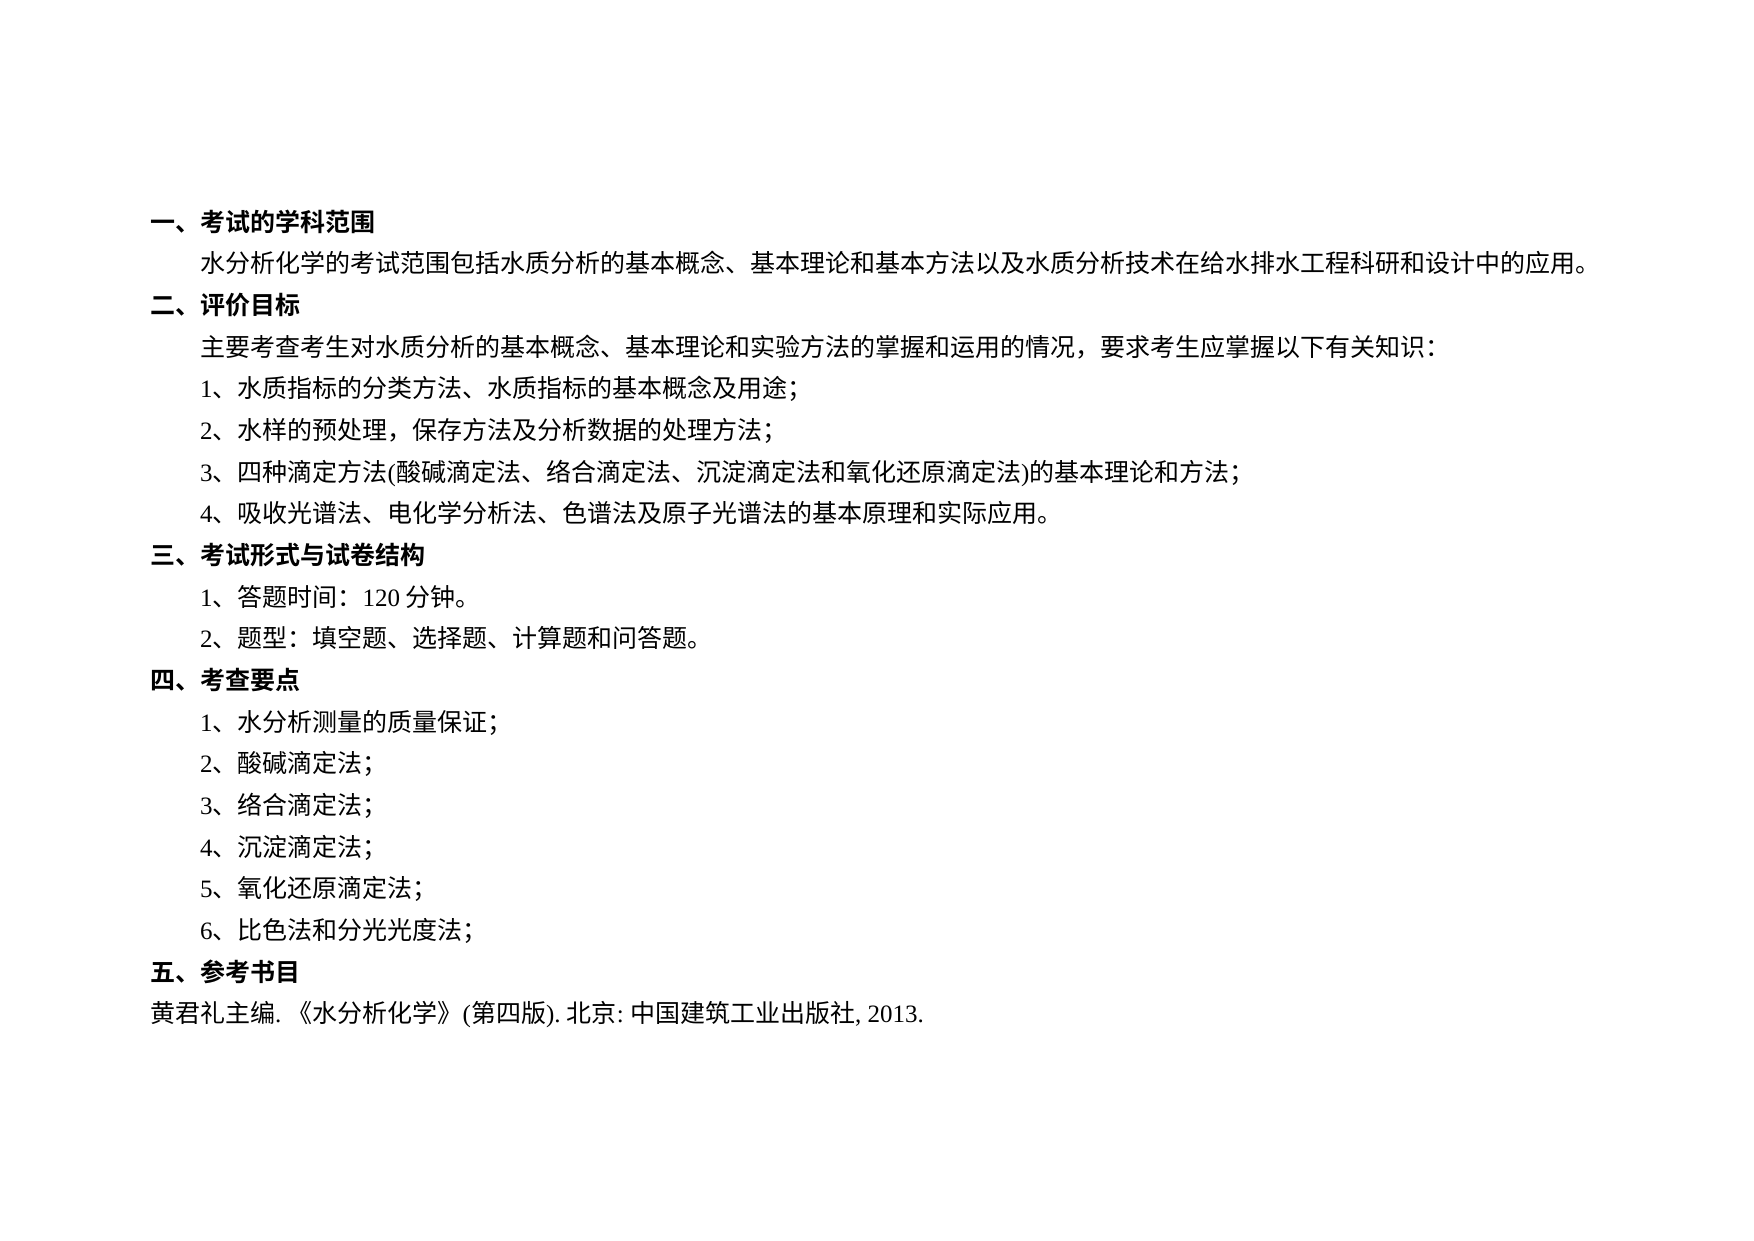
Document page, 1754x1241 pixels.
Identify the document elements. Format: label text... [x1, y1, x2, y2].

text 3、四种滴定方法(酸碱滴定法、络合滴定法、沉淀滴定法和氧化还原滴定法)的基本理论和方法； [150, 448, 1604, 489]
text 主要考查考生对水质分析的基本概念、基本理论和实验方法的掌握和运用的情况，要求考生应掌握以下有关知识： [150, 323, 1604, 364]
text 1、水分析测量的质量保证； [150, 698, 1604, 739]
text 一、考试的学科范围 [150, 198, 1604, 239]
text 五、参考书目 [150, 948, 1604, 989]
text 4、沉淀滴定法； [150, 823, 1604, 864]
text 1、水质指标的分类方法、水质指标的基本概念及用途； [150, 364, 1604, 406]
text 1、答题时间：120分钟。 [150, 573, 1604, 614]
text 二、评价目标 [150, 281, 1604, 323]
text 6、比色法和分光光度法； [150, 906, 1604, 948]
text 黄君礼主编. 《水分析化学》(第四版). 北京: 中国建筑工业出版社, 2013. [150, 989, 1604, 1031]
text 4、吸收光谱法、电化学分析法、色谱法及原子光谱法的基本原理和实际应用。 [150, 489, 1604, 531]
text 3、络合滴定法； [150, 781, 1604, 823]
text 2、酸碱滴定法； [150, 739, 1604, 781]
text 2、题型：填空题、选择题、计算题和问答题。 [150, 614, 1604, 656]
text 5、氧化还原滴定法； [150, 864, 1604, 906]
text 水分析化学的考试范围包括水质分析的基本概念、基本理论和基本方法以及水质分析技术在给水排水工程科研和设计中的应用。 [150, 239, 1604, 281]
text 2、水样的预处理，保存方法及分析数据的处理方法； [150, 406, 1604, 448]
text 三、考试形式与试卷结构 [150, 531, 1604, 573]
text 四、考查要点 [150, 656, 1604, 698]
